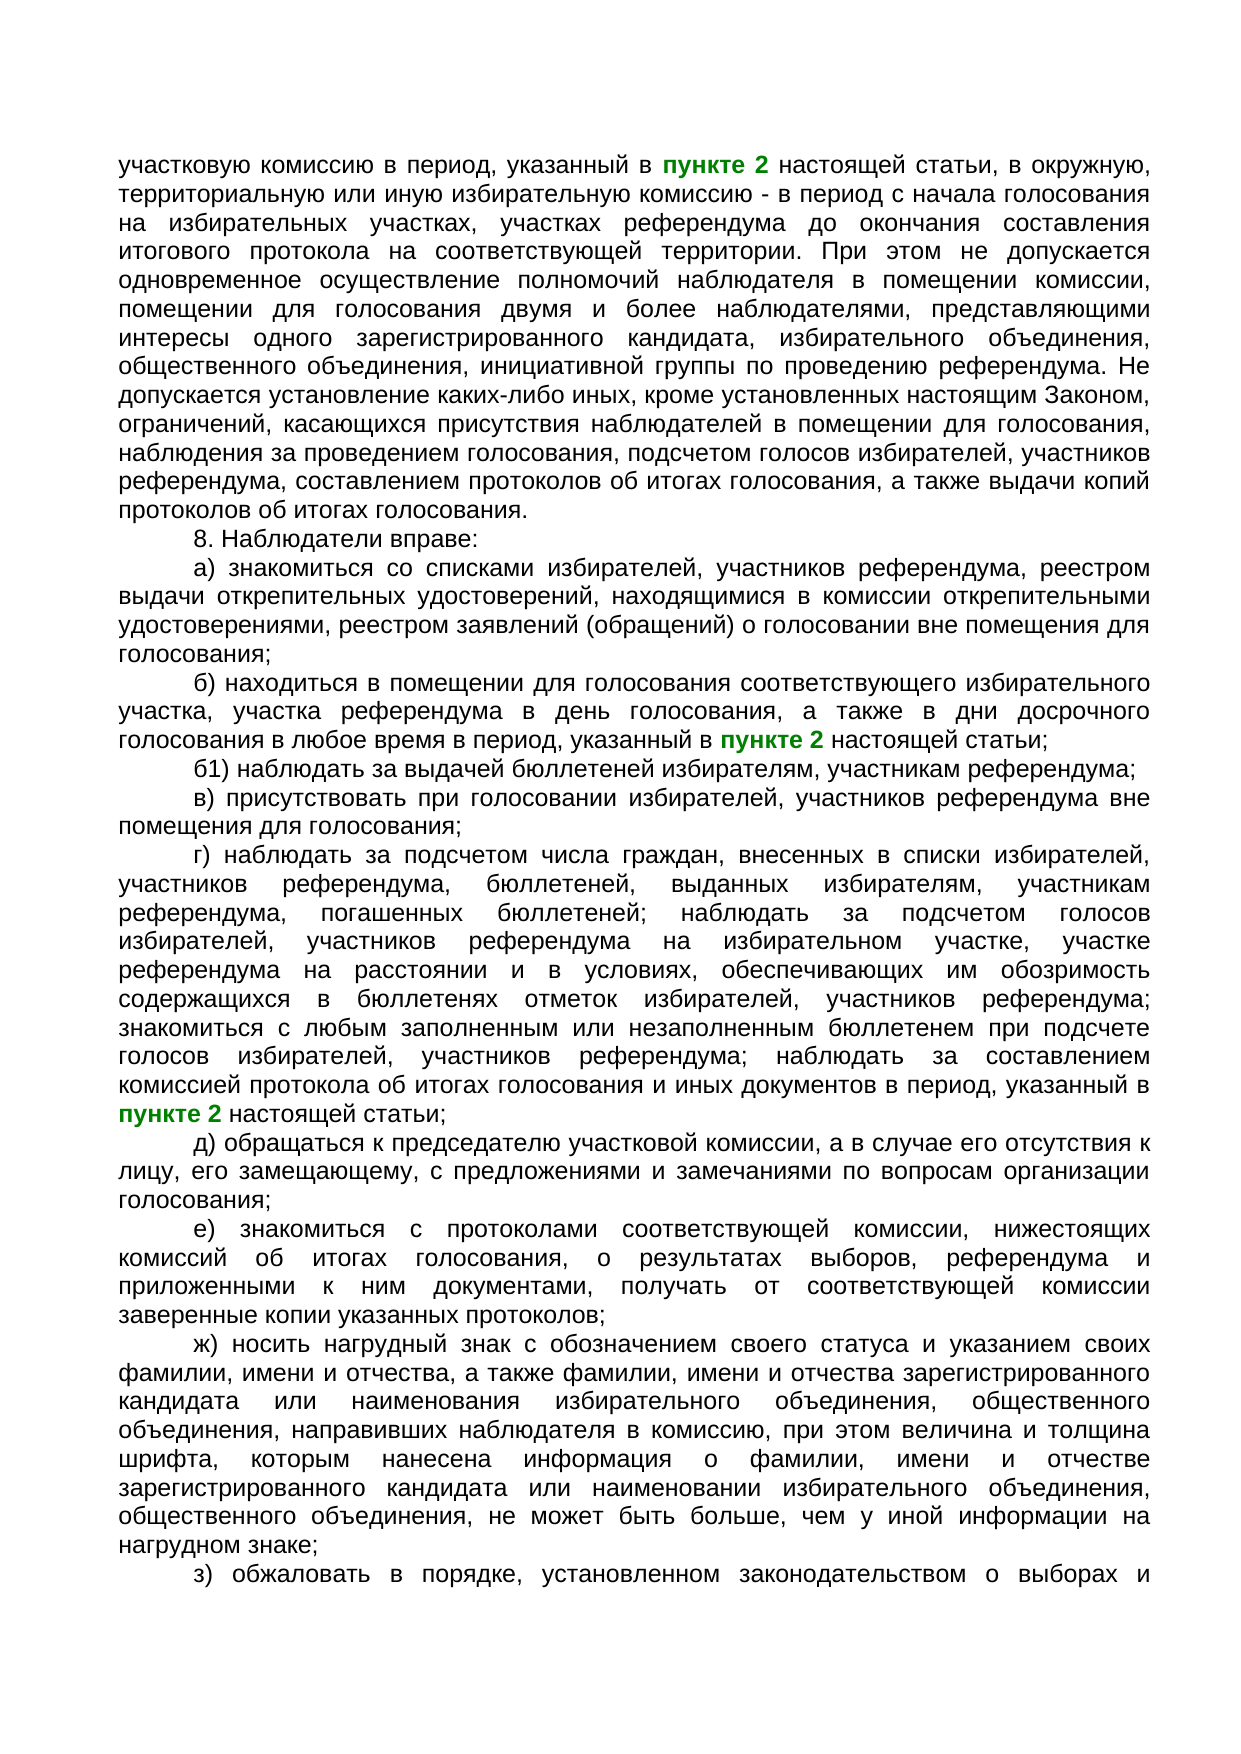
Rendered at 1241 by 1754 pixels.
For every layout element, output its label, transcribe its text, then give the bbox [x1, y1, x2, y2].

text а) знакомиться со списками избирателей, участников референдума, реестром выдачи открепительных удостоверений, находящимися в комиссии открепительными удостоверениями, реестром заявлений (обращений) о голосовании вне помещения для голосования; [118, 552, 1152, 667]
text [118, 1559, 1152, 1587]
text б1) наблюдать за выдачей бюллетеней избирателям, участникам референдума; [118, 754, 1152, 782]
text г) наблюдать за подсчетом числа граждан, внесенных в списки избирателей, участников референдума, бюллетеней, выданных избирателям, участникам референдума, погашенных бюллетеней; наблюдать за подсчетом голосов избирателей, участников референдума на избирательном участке, участке референдума на расстоянии и в условиях, обеспечивающих им обозримость содержащихся в бюллетенях отметок избирателей, участников референдума; знакомиться с любым заполненным или незаполненным бюллетенем при подсчете голосов избирателей, участников референдума; наблюдать за составлением комиссией протокола об итогах голосования и иных документов в период, указанный в пункте 2 настоящей статьи; [118, 840, 1152, 1127]
text е) знакомиться с протоколами соответствующей комиссии, нижестоящих комиссий об итогах голосования, о результатах выборов, референдума и приложенными к ним документами, получать от соответствующей комиссии заверенные копии указанных протоколов; [118, 1214, 1152, 1329]
text в) присутствовать при голосовании избирателей, участников референдума вне помещения для голосования; [118, 782, 1152, 840]
text д) обращаться к председателю участковой комиссии, а в случае его отсутствия к лицу, его замещающему, с предложениями и замечаниями по вопросам организации голосования; [118, 1127, 1152, 1214]
text ж) носить нагрудный знак с обозначением своего статуса и указанием своих фамилии, имени и отчества, а также фамилии, имени и отчества зарегистрированного кандидата или наименования избирательного объединения, общественного объединения, направивших наблюдателя в комиссию, при этом величина и толщина шрифта, которым нанесена информация о фамилии, имени и отчестве зарегистрированного кандидата или наименовании избирательного объединения, общественного объединения, не может быть больше, чем у иной информации на нагрудном знаке; [118, 1329, 1152, 1559]
text 8. Наблюдатели вправе: [118, 524, 1152, 552]
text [118, 150, 1152, 524]
text б) находиться в помещении для голосования соответствующего избирательного участка, участка референдума в день голосования, а также в дни досрочного голосования в любое время в период, указанный в пункте 2 настоящей статьи; [118, 667, 1152, 754]
